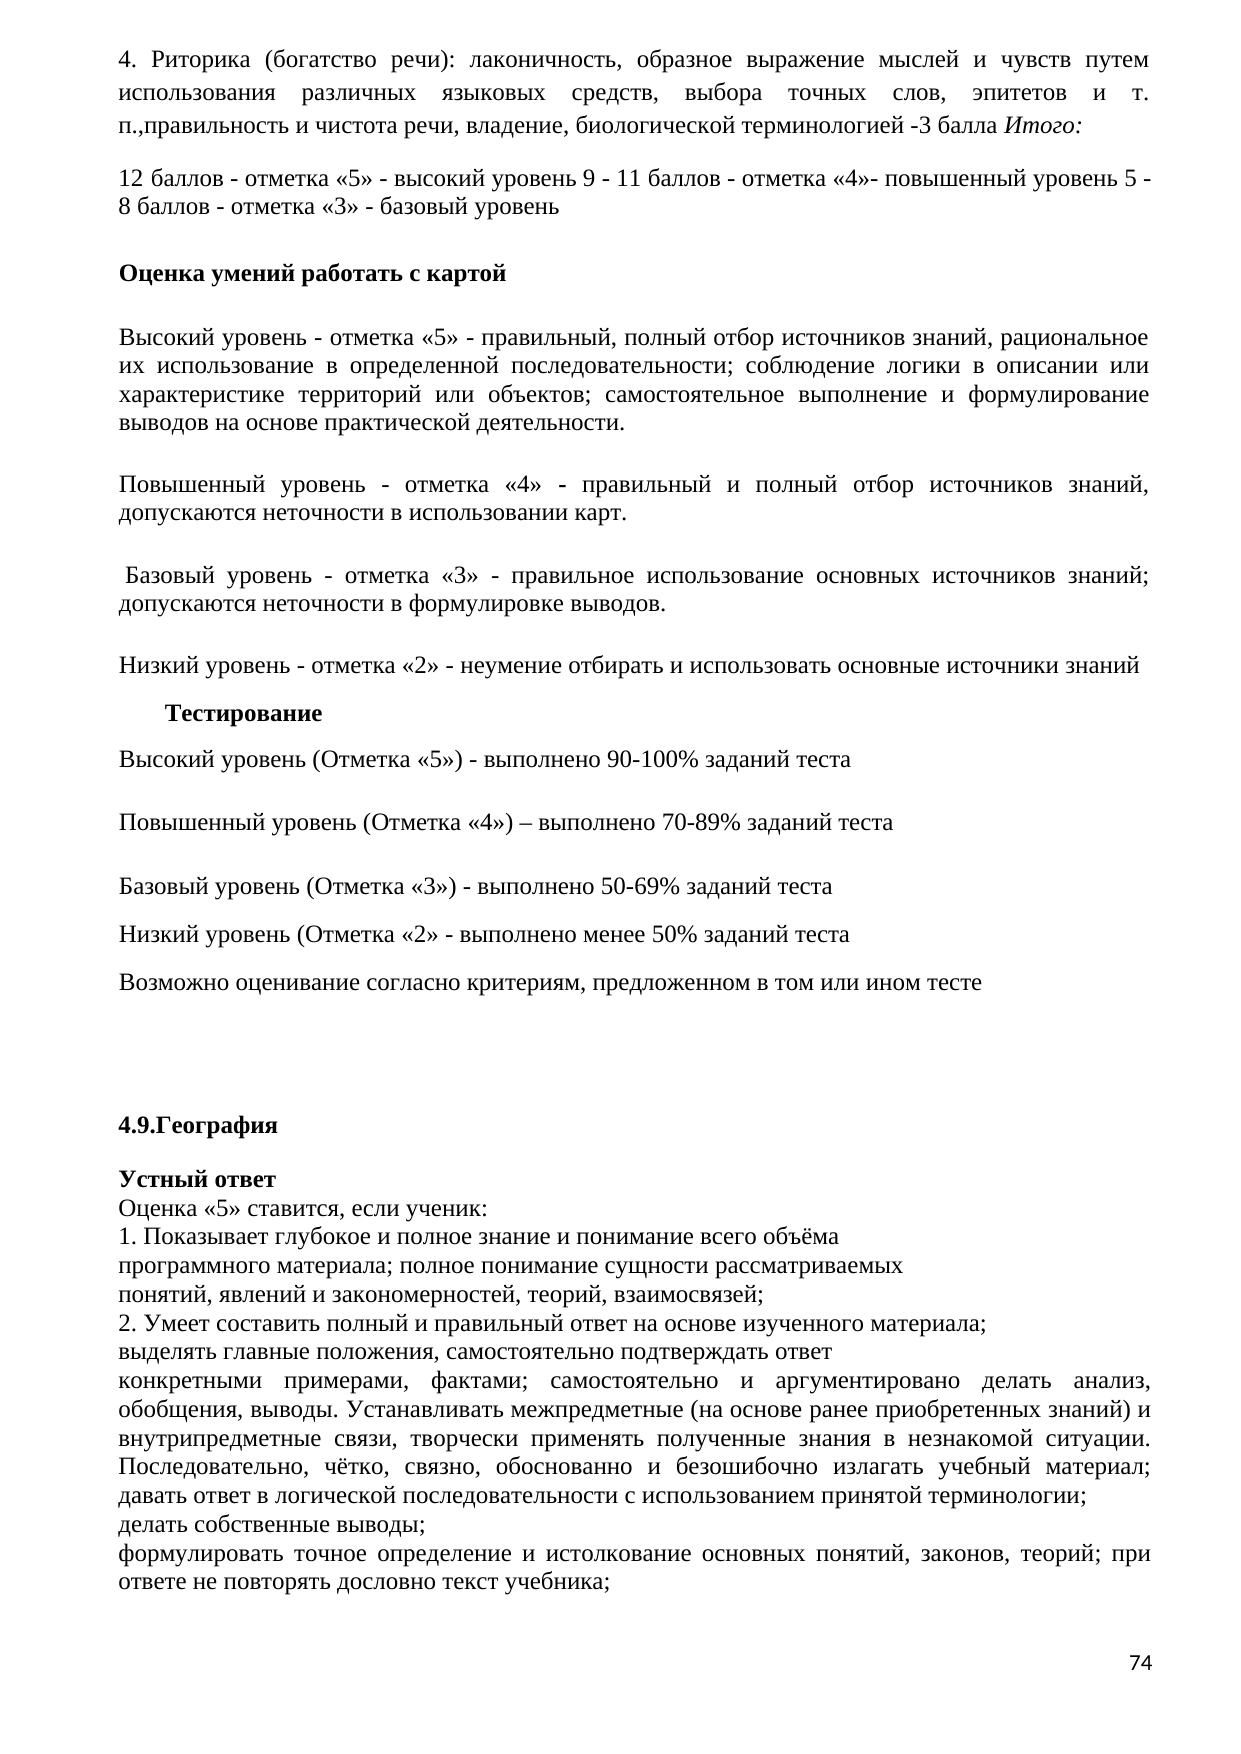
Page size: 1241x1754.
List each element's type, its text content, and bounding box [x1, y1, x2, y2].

list Риторика (богатство речи): лаконичность, образное выражение мыслей и чувств путем использования различных языковых средств, выбора точных слов, эпитетов и т. п.,правильность и чистота речи, владение, биологической терминологией -3 балла Итого: [118, 44, 1150, 139]
text 4.9.География [118, 1110, 1152, 1139]
text Оценка умений работать с картой [119, 258, 1152, 286]
text 2. Умеет составить полный и правильный ответ на основе изученного материала; [118, 1308, 1152, 1336]
text Низкий уровень (Отметка «2» - выполнено менее 50% заданий теста [119, 919, 1152, 948]
text Высокий уровень (Отметка «5») - выполнено 90-100% заданий теста [119, 745, 1152, 773]
text Оценка «5» ставится, если ученик: [118, 1193, 1152, 1221]
text понятий, явлений и закономерностей, теорий, взаимосвязей; [118, 1279, 1152, 1308]
text конкретными примерами, фактами; самостоятельно и аргументировано делать анализ, обобщения, выводы. Устанавливать межпредметные (на основе ранее приобретенных знаний) и внутрипредметные связи, творчески применять полученные знания в незнакомой ситуации. Последовательно, чётко, связно, обоснованно и безошибочно излагать учебный материал; давать ответ в логической последовательности с использованием принятой терминологии; [118, 1365, 1152, 1509]
text Базовый уровень - отметка «3» - правильное использование основных источников знаний; допускаются неточности в формулировке выводов. [119, 561, 1150, 617]
text Тестирование [164, 698, 1152, 726]
text Повышенный уровень (Отметка «4») – выполнено 70-89% заданий теста [119, 807, 1152, 836]
text Базовый уровень (Отметка «3») - выполнено 50-69% заданий теста [119, 871, 1152, 900]
text делать собственные выводы; [118, 1509, 1152, 1538]
text выделять главные положения, самостоятельно подтверждать ответ [118, 1336, 1152, 1365]
text формулировать точное определение и истолкование основных понятий, законов, теорий; при ответе не повторять дословно текст учебника; [118, 1538, 1152, 1595]
text 1. Показывает глубокое и полное знание и понимание всего объёма [118, 1221, 1152, 1250]
text Возможно оценивание согласно критериям, предложенном в том или ином тесте [119, 967, 1152, 996]
text Устный ответ [118, 1164, 1152, 1193]
list баллов - отметка «5» - высокий уровень 9 - 11 баллов - отметка «4»- повышенный уровень 5 - 8 баллов - отметка «3» - базовый уровень [118, 164, 1152, 219]
text программного материала; полное понимание сущности рассматриваемых [118, 1250, 1152, 1279]
text Повышенный уровень - отметка «4» - правильный и полный отбор источников знаний, допускаются неточности в использовании карт. [119, 470, 1150, 526]
text Низкий уровень - отметка «2» - неумение отбирать и использовать основные источники знаний [119, 650, 1152, 679]
text Высокий уровень - отметка «5» - правильный, полный отбор источников знаний, рациональное их использование в определенной последовательности; соблюдение логики в описании или характеристике территорий или объектов; самостоятельное выполнение и формулирование выводов на основе практической деятельности. [119, 323, 1150, 436]
